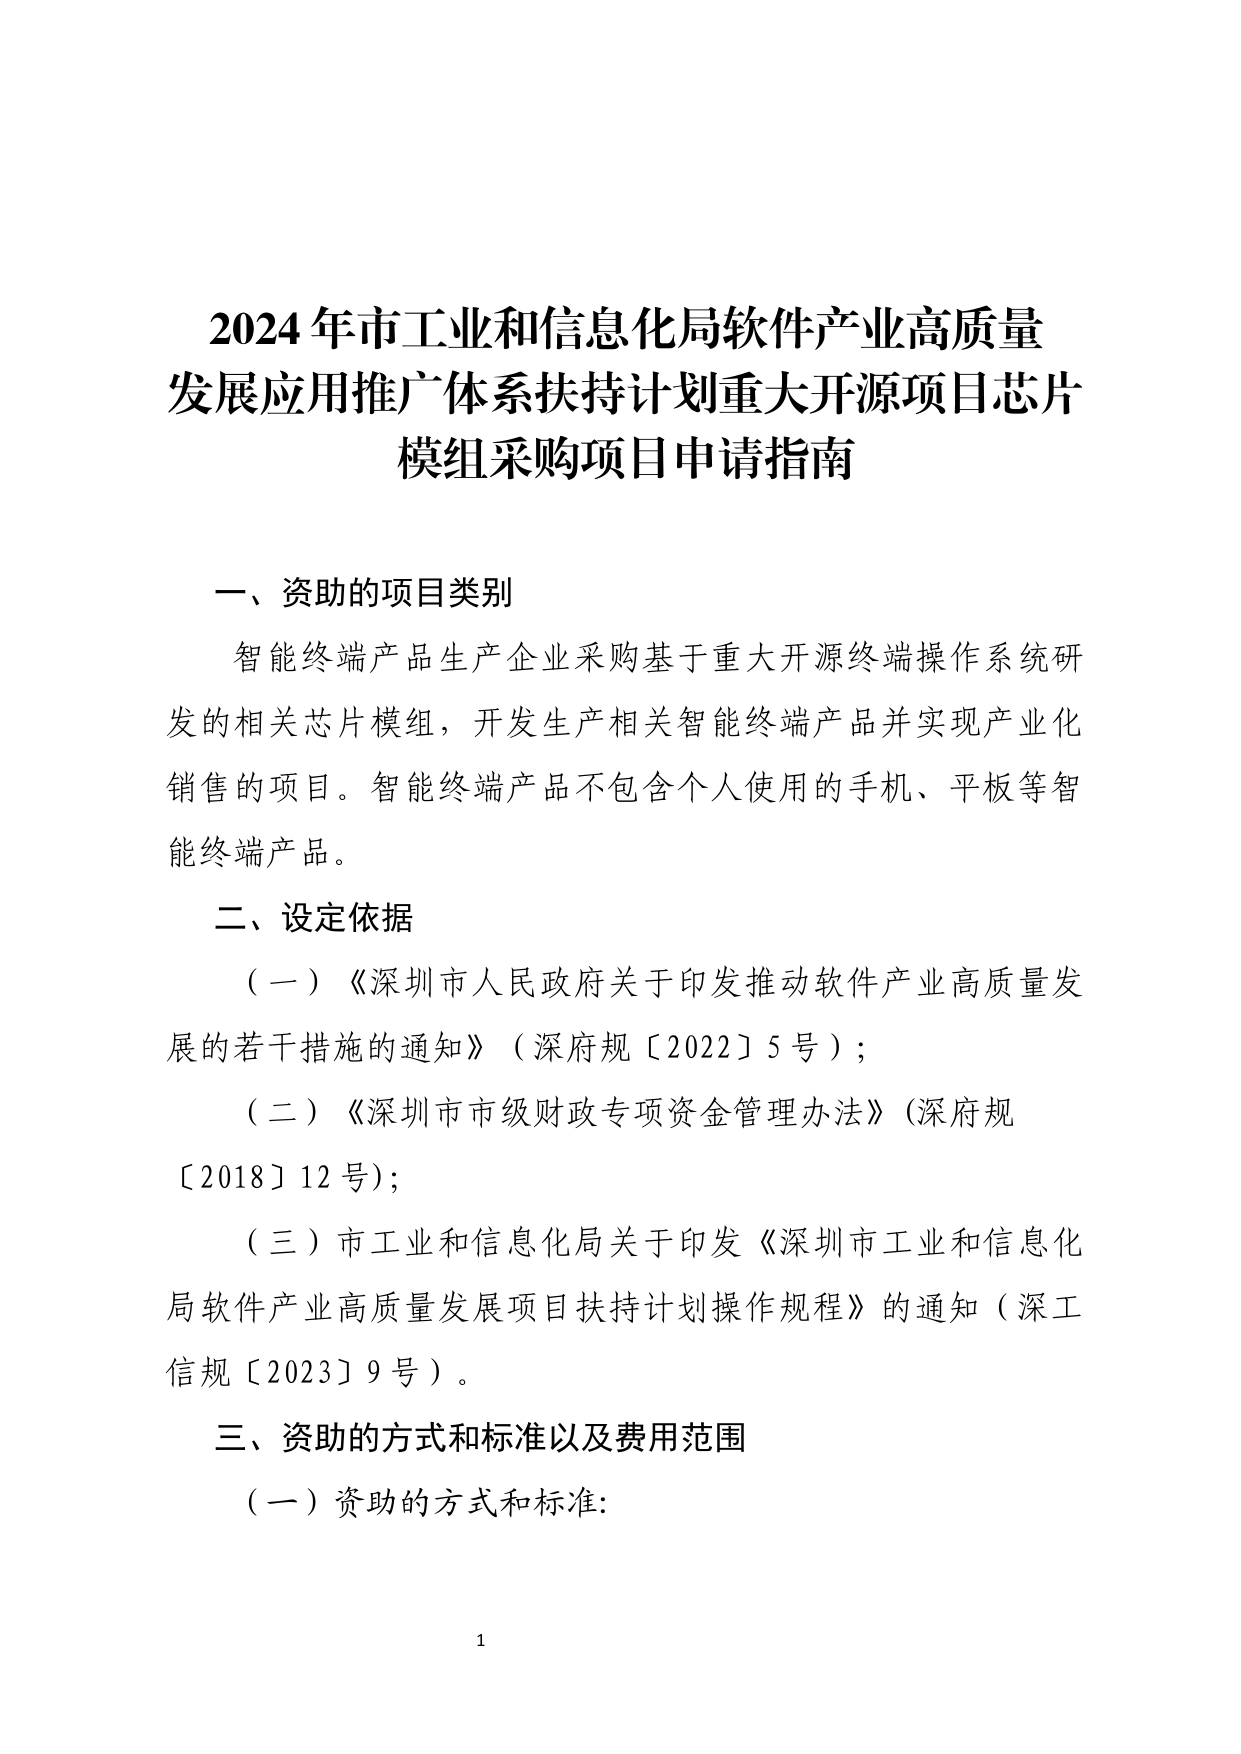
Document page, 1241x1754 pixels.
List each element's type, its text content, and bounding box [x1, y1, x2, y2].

text 2024年市工业和信息化局软件产业高质量 [165, 298, 1087, 363]
text 发展应用推广体系扶持计划重大开源项目芯片模组采购项目申请指南 [165, 363, 1087, 493]
text （二）《深圳市市级财政专项资金管理办法》(深府规〔2018〕12号)； [165, 1078, 1087, 1208]
subtitle 一、资助的项目类别 [214, 558, 1087, 623]
text （一）《深圳市人民政府关于印发推动软件产业高质量发展的若干措施的通知》（深府规〔2022〕5号）； [165, 948, 1087, 1078]
subtitle 二、设定依据 [214, 883, 1087, 948]
text （三）市工业和信息化局关于印发《深圳市工业和信息化局软件产业高质量发展项目扶持计划操作规程》的通知（深工信规〔2023〕9号）。 [165, 1208, 1087, 1403]
text （一）资助的方式和标准: [165, 1468, 1087, 1533]
subtitle 三、资助的方式和标准以及费用范围 [214, 1403, 1087, 1468]
text 智能终端产品生产企业采购基于重大开源终端操作系统研发的相关芯片模组，开发生产相关智能终端产品并实现产业化销售的项目。智能终端产品不包含个人使用的手机、平板等智能终端产品。 [165, 623, 1087, 883]
